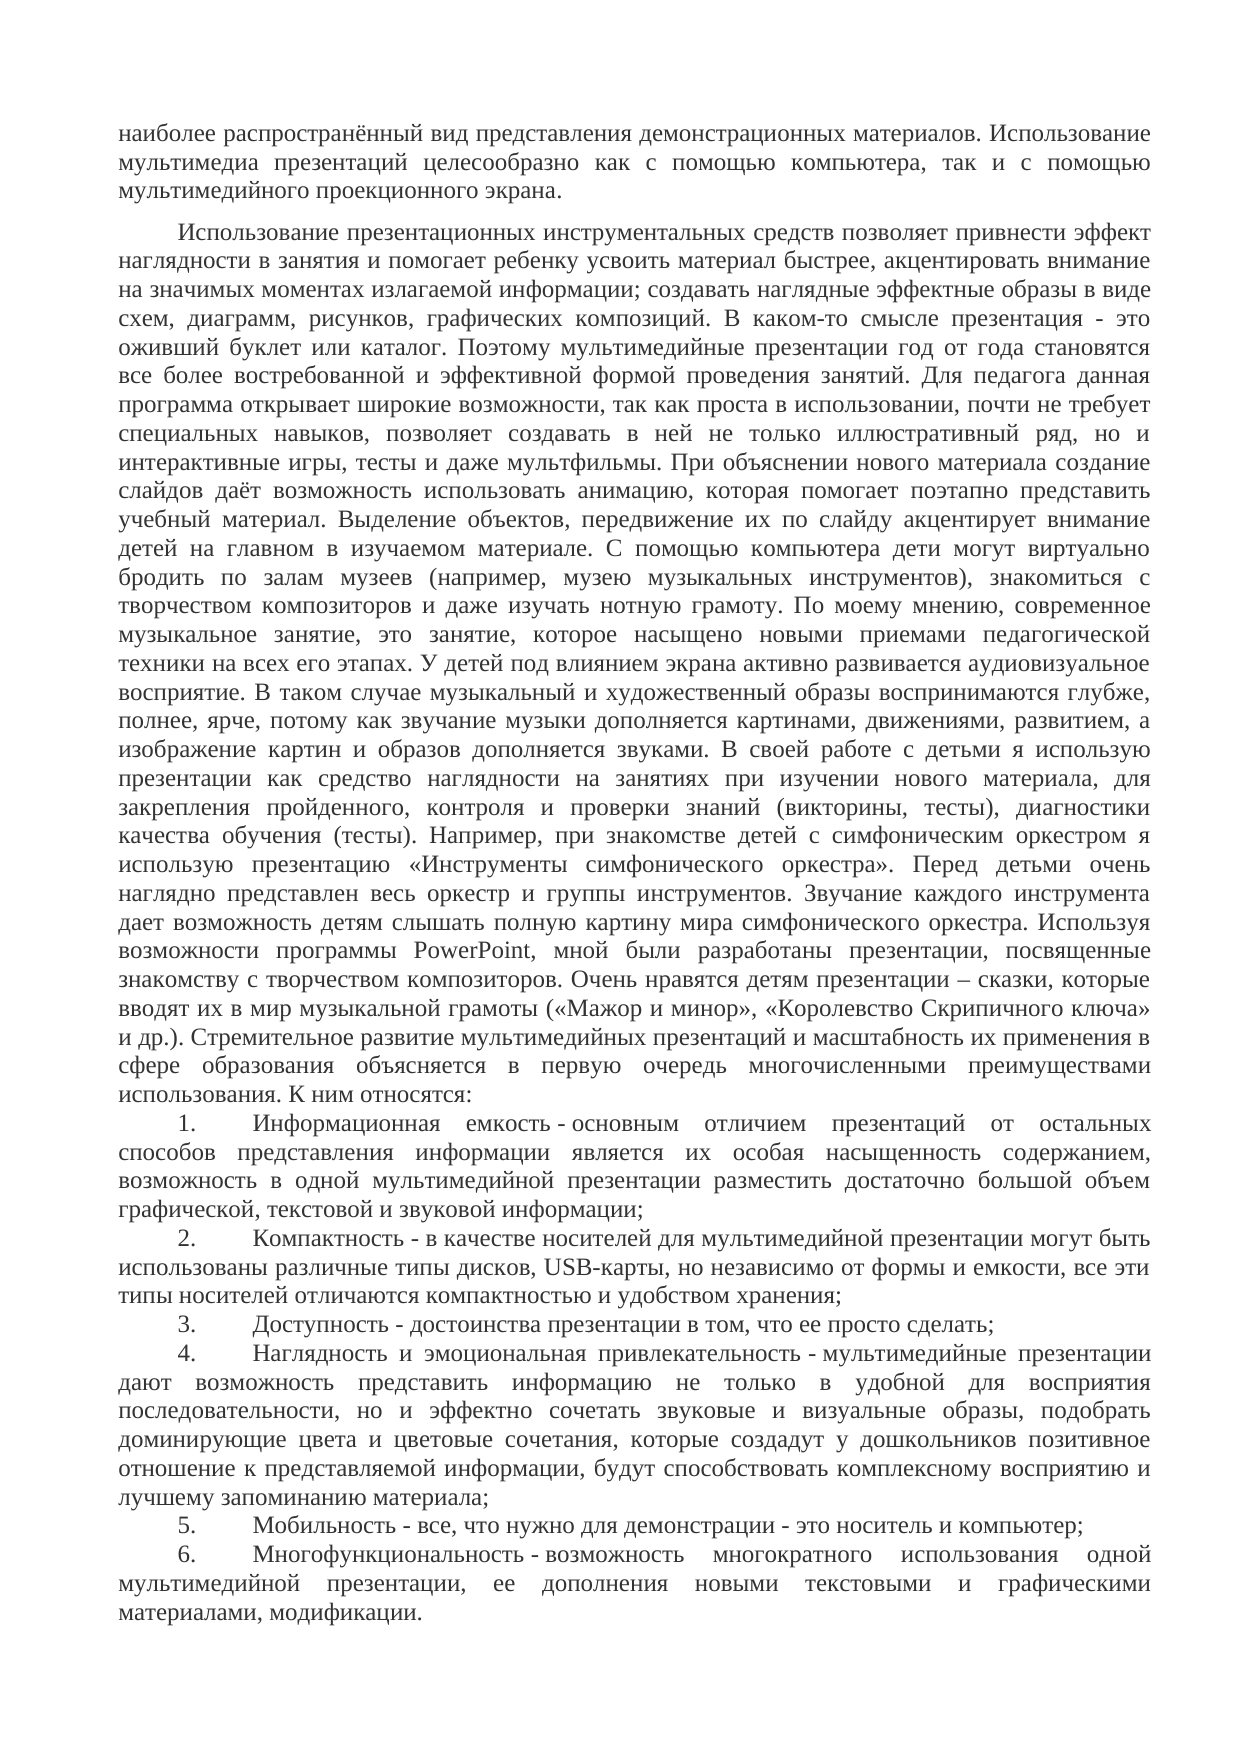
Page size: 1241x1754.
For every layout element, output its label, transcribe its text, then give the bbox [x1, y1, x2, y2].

text Использование презентационных инструментальных средств позволяет привнести эффект наглядности в занятия и помогает ребенку усвоить материал быстрее, акцентировать внимание на значимых моментах излагаемой информации; создавать наглядные эффектные образы в виде схем, диаграмм, рисунков, графических композиций. В каком-то смысле презентация - это оживший буклет или каталог. Поэтому мультимедийные презентации год от года становятся все более востребованной и эффективной формой проведения занятий. Для педагога данная программа открывает широкие возможности, так как проста в использовании, почти не требует специальных навыков, позволяет создавать в ней не только иллюстративный ряд, но и интерактивные игры, тесты и даже мультфильмы. При объяснении нового материала создание слайдов даёт возможность использовать анимацию, которая помогает поэтапно представить учебный материал. Выделение объектов, передвижение их по слайду акцентирует внимание детей на главном в изучаемом материале. С помощью компьютера дети могут виртуально бродить по залам музеев (например, музею музыкальных инструментов), знакомиться с творчеством композиторов и даже изучать нотную грамоту. По моему мнению, современное музыкальное занятие, это занятие, которое насыщено новыми приемами педагогической техники на всех его этапах. У детей под влиянием экрана активно развивается аудиовизуальное восприятие. В таком случае музыкальный и художественный образы воспринимаются глубже, полнее, ярче, потому как звучание музыки дополняется картинами, движениями, развитием, а изображение картин и образов дополняется звуками. В своей работе с детьми я использую презентации как средство наглядности на занятиях при изучении нового материала, для закрепления пройденного, контроля и проверки знаний (викторины, тесты), диагностики качества обучения (тесты). Например, при знакомстве детей с симфоническим оркестром я использую презентацию «Инструменты симфонического оркестра». Перед детьми очень наглядно представлен весь оркестр и группы инструментов. Звучание каждого инструмента дает возможность детям слышать полную картину мира симфонического оркестра. Используя возможности программы PowerPoint, мной были разработаны презентации, посвященные знакомству с творчеством композиторов. Очень нравятся детям презентации – сказки, которые вводят их в мир музыкальной грамоты («Мажор и минор», «Королевство Скрипичного ключа» и др.). Стремительное развитие мультимедийных презентаций и масштабность их применения в сфере образования объясняется в первую очередь многочисленными преимуществами использования. К ним относятся: [118, 217, 1152, 1108]
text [118, 118, 1152, 204]
list Компактность - в качестве носителей для мультимедийной презентации могут быть использованы различные типы дисков, USB-карты, но независимо от формы и емкости, все эти типы носителей отличаются компактностью и удобством хранения; [118, 1223, 1152, 1309]
list Многофункциональность - возможность многократного использования одной мультимедийной презентации, ее дополнения новыми текстовыми и графическими материалами, модификации. [118, 1539, 1152, 1626]
list Информационная емкость - основным отличием презентаций от остальных способов представления информации является их особая насыщенность содержанием, возможность в одной мультимедийной презентации разместить достаточно большой объем графической, текстовой и звуковой информации; [118, 1108, 1152, 1223]
list Наглядность и эмоциональная привлекательность - мультимедийные презентации дают возможность представить информацию не только в удобной для восприятия последовательности, но и эффектно сочетать звуковые и визуальные образы, подобрать доминирующие цвета и цветовые сочетания, которые создадут у дошкольников позитивное отношение к представляемой информации, будут способствовать комплексному восприятию и лучшему запоминанию материала; [118, 1338, 1152, 1511]
list Доступность - достоинства презентации в том, что ее просто сделать; [118, 1309, 1152, 1338]
list Мобильность - все, что нужно для демонстрации - это носитель и компьютер; [118, 1511, 1152, 1539]
